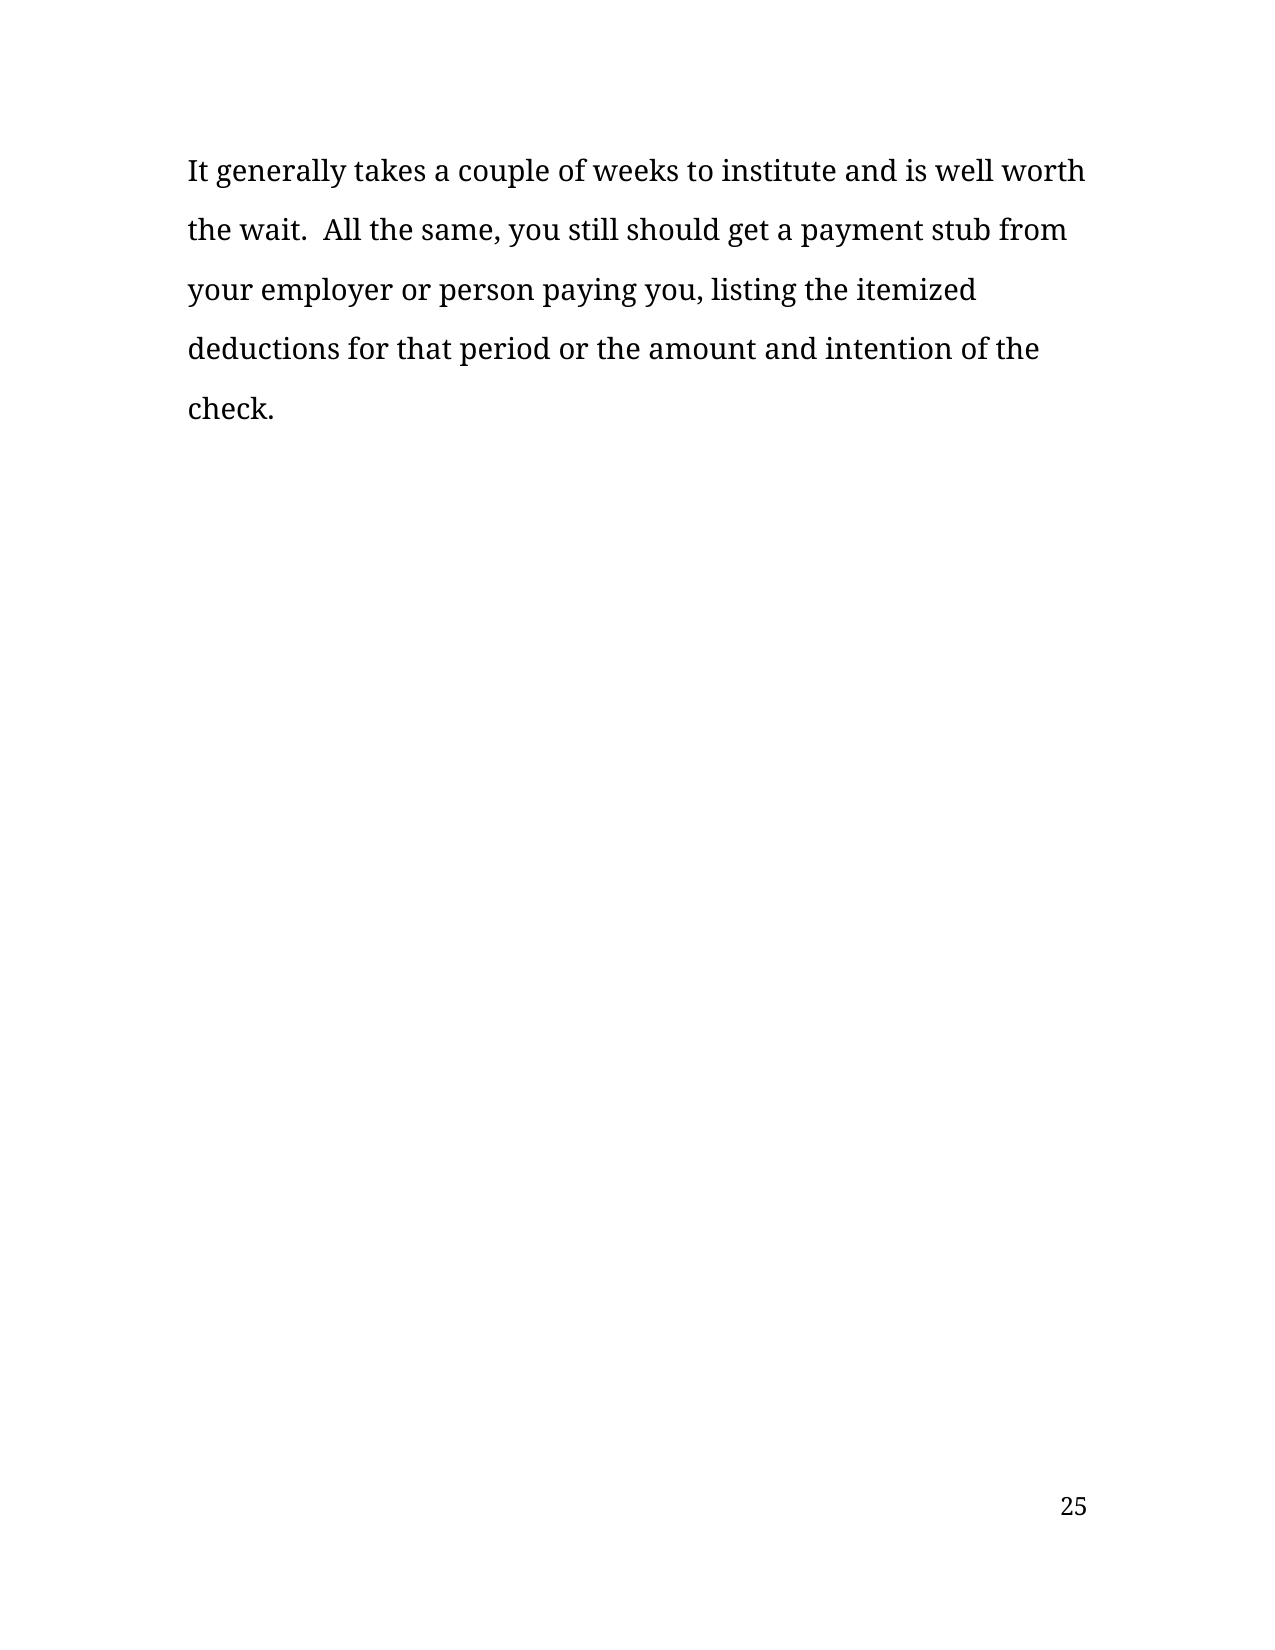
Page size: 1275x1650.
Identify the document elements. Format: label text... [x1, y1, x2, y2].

text It generally takes a couple of weeks to institute and is well worth the wait. All the same, you still should get a payment stub from your employer or person paying you, listing the itemized deductions for that period or the amount and intention of the check. [187, 150, 1087, 428]
